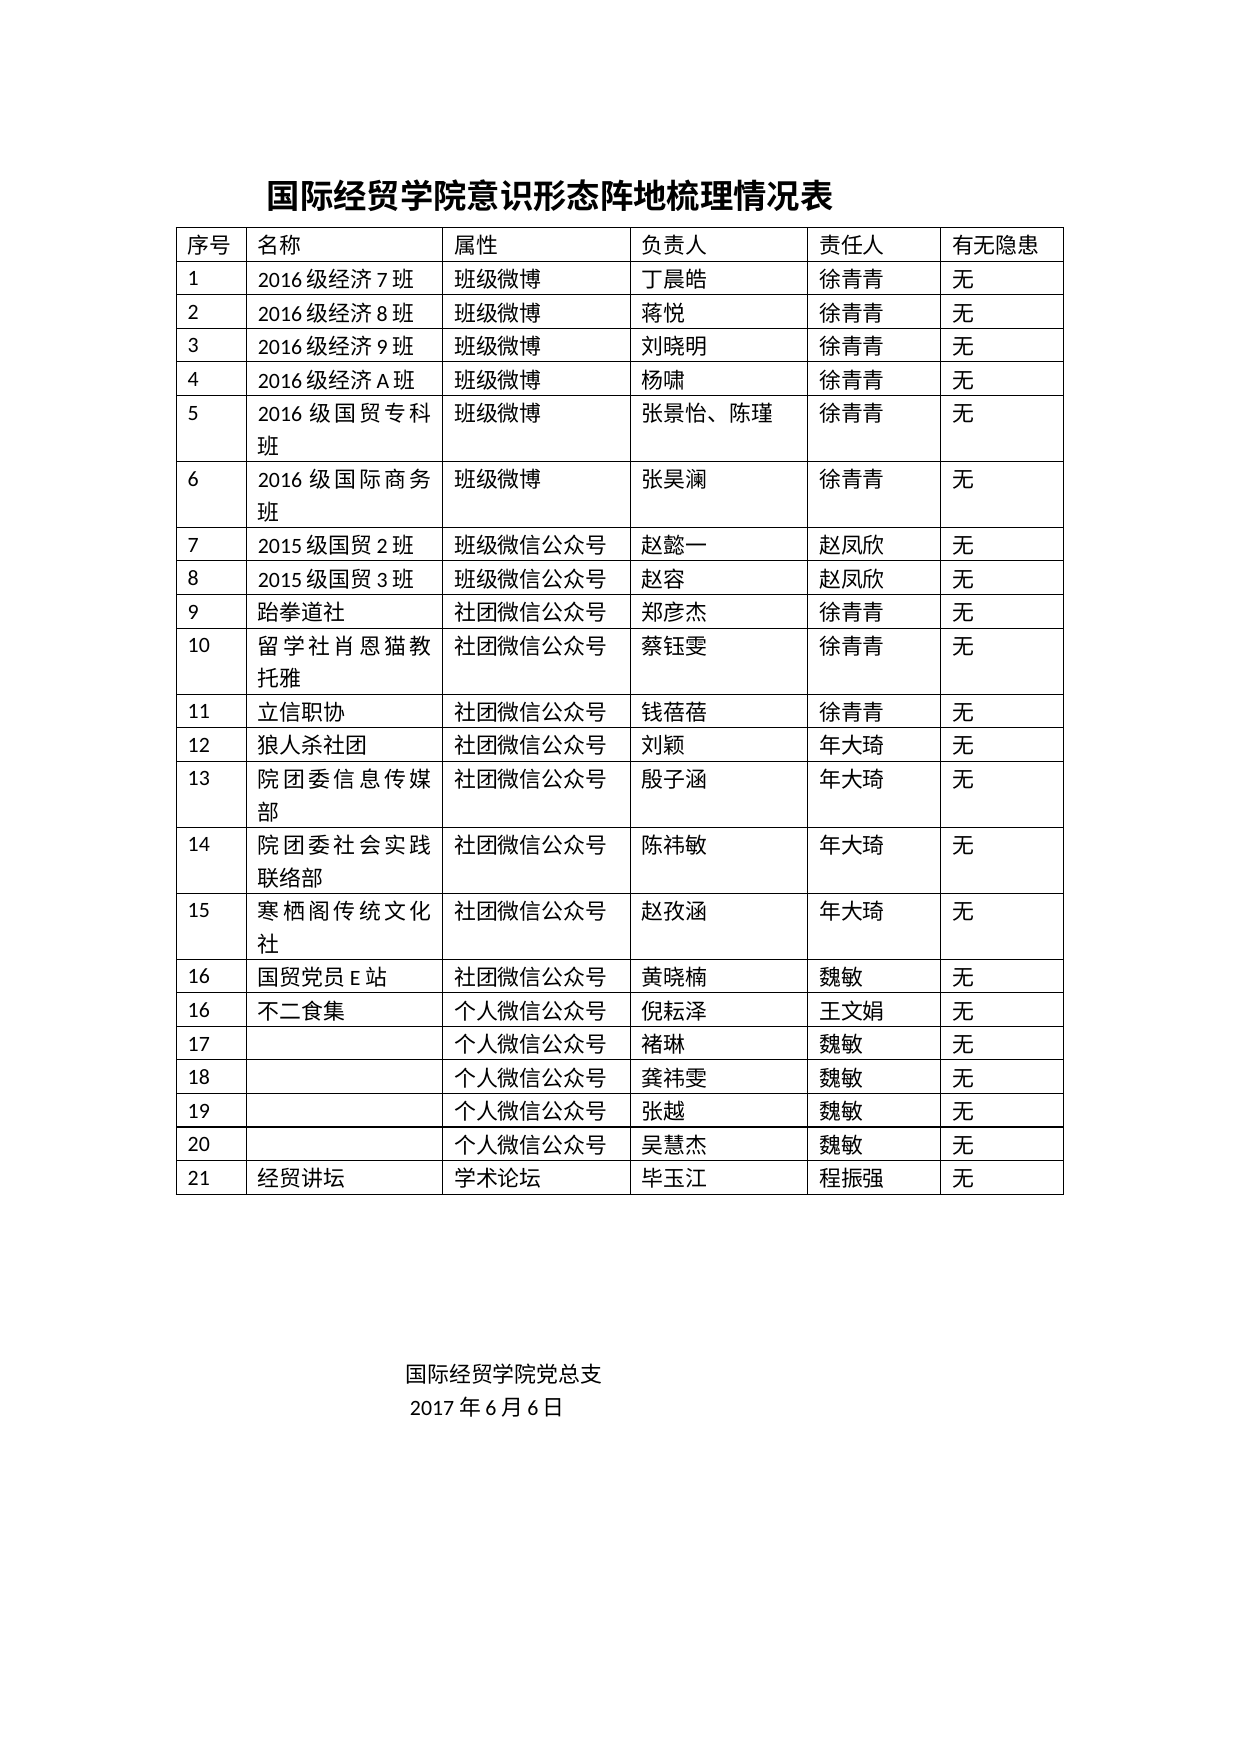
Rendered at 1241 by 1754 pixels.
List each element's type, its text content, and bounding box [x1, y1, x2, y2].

table_cell 倪耘泽 [631, 993, 807, 1026]
table_cell 无 [941, 595, 1063, 627]
table_cell 1 [177, 262, 246, 294]
table_cell 社团微信公众号 [443, 960, 630, 992]
table_cell 院团委信息传媒部 [247, 762, 442, 827]
table_cell 无 [941, 762, 1063, 827]
table_cell 赵凤欣 [808, 561, 940, 594]
table_cell 院团委社会实践联络部 [247, 828, 442, 893]
table_cell 徐青青 [808, 262, 940, 294]
table_cell 无 [941, 362, 1063, 395]
table_cell 班级微信公众号 [443, 561, 630, 594]
table_cell 班级微博 [443, 462, 630, 527]
text 国际经贸学院党总支 [187, 1357, 1053, 1389]
table_cell 魏敏 [808, 1094, 940, 1126]
table_cell 无 [941, 396, 1063, 461]
table_cell 无 [941, 1128, 1063, 1160]
table_cell 16 [177, 960, 246, 992]
table_cell 张昊澜 [631, 462, 807, 527]
table_header 负责人 [631, 228, 807, 261]
table_cell 无 [941, 728, 1063, 761]
table_cell 无 [941, 1060, 1063, 1093]
table_header 有无隐患 [941, 228, 1063, 261]
table_cell 魏敏 [808, 1060, 940, 1093]
table_cell 狼人杀社团 [247, 728, 442, 761]
table_cell 赵容 [631, 561, 807, 594]
table_cell 无 [941, 828, 1063, 893]
table_cell [247, 1060, 442, 1093]
table_cell 赵孜涵 [631, 894, 807, 959]
table_cell 2015级国贸3班 [247, 561, 442, 594]
table_cell 程振强 [808, 1161, 940, 1193]
table_cell 赵懿一 [631, 528, 807, 560]
table_cell 5 [177, 396, 246, 461]
table_cell 社团微信公众号 [443, 894, 630, 959]
table_cell 留学社肖恩猫教托雅 [247, 629, 442, 693]
table_cell 无 [941, 561, 1063, 594]
table_cell 社团微信公众号 [443, 728, 630, 761]
table_cell 2016级经济A班 [247, 362, 442, 395]
table_cell 学术论坛 [443, 1161, 630, 1193]
table_header 名称 [247, 228, 442, 261]
table_cell 吴慧杰 [631, 1128, 807, 1160]
table_cell 无 [941, 695, 1063, 727]
table_cell 不二食集 [247, 993, 442, 1026]
table_cell 魏敏 [808, 960, 940, 992]
table_cell 殷子涵 [631, 762, 807, 827]
table_cell 12 [177, 728, 246, 761]
table_cell 王文娟 [808, 993, 940, 1026]
table_cell 个人微信公众号 [443, 1094, 630, 1126]
table_cell 2016级国贸专科班 [247, 396, 442, 461]
table_cell 年大琦 [808, 894, 940, 959]
table_cell 10 [177, 629, 246, 693]
table_cell 无 [941, 993, 1063, 1026]
table_cell 19 [177, 1094, 246, 1126]
table_cell 陈祎敏 [631, 828, 807, 893]
table_cell 无 [941, 1161, 1063, 1193]
table_cell 无 [941, 462, 1063, 527]
table_cell 6 [177, 462, 246, 527]
table_cell 3 [177, 329, 246, 361]
table_cell 班级微博 [443, 329, 630, 361]
table_cell 个人微信公众号 [443, 1060, 630, 1093]
table_cell 班级微博 [443, 295, 630, 328]
table_cell 刘晓明 [631, 329, 807, 361]
table_cell 个人微信公众号 [443, 993, 630, 1026]
table_cell 2016级经济8班 [247, 295, 442, 328]
table_cell 无 [941, 1094, 1063, 1126]
table_cell 无 [941, 528, 1063, 560]
table_cell 无 [941, 1027, 1063, 1059]
table_cell 徐青青 [808, 462, 940, 527]
table_cell 20 [177, 1128, 246, 1160]
text 2017年6月6日 [187, 1389, 1053, 1422]
table_cell 11 [177, 695, 246, 727]
table_cell 张越 [631, 1094, 807, 1126]
table_cell 18 [177, 1060, 246, 1093]
table_cell 徐青青 [808, 362, 940, 395]
table_cell 徐青青 [808, 329, 940, 361]
table_cell 魏敏 [808, 1128, 940, 1160]
table_cell 丁晨皓 [631, 262, 807, 294]
table_cell 16 [177, 993, 246, 1026]
table_cell 2015级国贸2班 [247, 528, 442, 560]
table_cell 无 [941, 295, 1063, 328]
table_cell 社团微信公众号 [443, 762, 630, 827]
table_cell 徐青青 [808, 295, 940, 328]
table_cell 立信职协 [247, 695, 442, 727]
table_cell 无 [941, 894, 1063, 959]
table_cell 徐青青 [808, 396, 940, 461]
table_cell 2016级经济9班 [247, 329, 442, 361]
table_cell [247, 1128, 442, 1160]
table_cell 经贸讲坛 [247, 1161, 442, 1193]
table_cell 龚祎雯 [631, 1060, 807, 1093]
table_cell 班级微博 [443, 362, 630, 395]
table_cell 4 [177, 362, 246, 395]
table_cell 9 [177, 595, 246, 627]
table_cell 8 [177, 561, 246, 594]
table_cell 个人微信公众号 [443, 1027, 630, 1059]
table_cell 2016级国际商务班 [247, 462, 442, 527]
table_cell 无 [941, 262, 1063, 294]
table_cell 社团微信公众号 [443, 828, 630, 893]
table_header 序号 [177, 228, 246, 261]
table_header 属性 [443, 228, 630, 261]
table_header 责任人 [808, 228, 940, 261]
table_cell 年大琦 [808, 762, 940, 827]
table_cell 班级微信公众号 [443, 528, 630, 560]
table_cell 徐青青 [808, 695, 940, 727]
table_cell 张景怡、陈瑾 [631, 396, 807, 461]
table_cell 社团微信公众号 [443, 695, 630, 727]
table_cell 21 [177, 1161, 246, 1193]
table_cell 赵凤欣 [808, 528, 940, 560]
table_cell 13 [177, 762, 246, 827]
table_cell 社团微信公众号 [443, 595, 630, 627]
table_cell 郑彦杰 [631, 595, 807, 627]
table_cell 14 [177, 828, 246, 893]
table_cell 无 [941, 329, 1063, 361]
table_cell 2016级经济7班 [247, 262, 442, 294]
table_cell 黄晓楠 [631, 960, 807, 992]
table_cell 国贸党员E站 [247, 960, 442, 992]
table_cell 年大琦 [808, 828, 940, 893]
text 国际经贸学院意识形态阵地梳理情况表 [187, 162, 1053, 227]
table_cell 个人微信公众号 [443, 1128, 630, 1160]
table_cell 徐青青 [808, 595, 940, 627]
table_cell 跆拳道社 [247, 595, 442, 627]
table_cell 褚琳 [631, 1027, 807, 1059]
table_cell 7 [177, 528, 246, 560]
table_cell 杨啸 [631, 362, 807, 395]
table_cell [247, 1027, 442, 1059]
table_cell 徐青青 [808, 629, 940, 693]
table_cell 2 [177, 295, 246, 328]
table_cell 15 [177, 894, 246, 959]
table_cell 无 [941, 960, 1063, 992]
table_cell 年大琦 [808, 728, 940, 761]
table_cell 蒋悦 [631, 295, 807, 328]
table_cell 班级微博 [443, 396, 630, 461]
table_cell 钱蓓蓓 [631, 695, 807, 727]
table_cell 毕玉江 [631, 1161, 807, 1193]
table_cell 无 [941, 629, 1063, 693]
table_cell 蔡钰雯 [631, 629, 807, 693]
table_cell 17 [177, 1027, 246, 1059]
table_cell 班级微博 [443, 262, 630, 294]
table_cell 社团微信公众号 [443, 629, 630, 693]
table_cell 魏敏 [808, 1027, 940, 1059]
table_cell [247, 1094, 442, 1126]
table_cell 寒栖阁传统文化社 [247, 894, 442, 959]
table_cell 刘颖 [631, 728, 807, 761]
